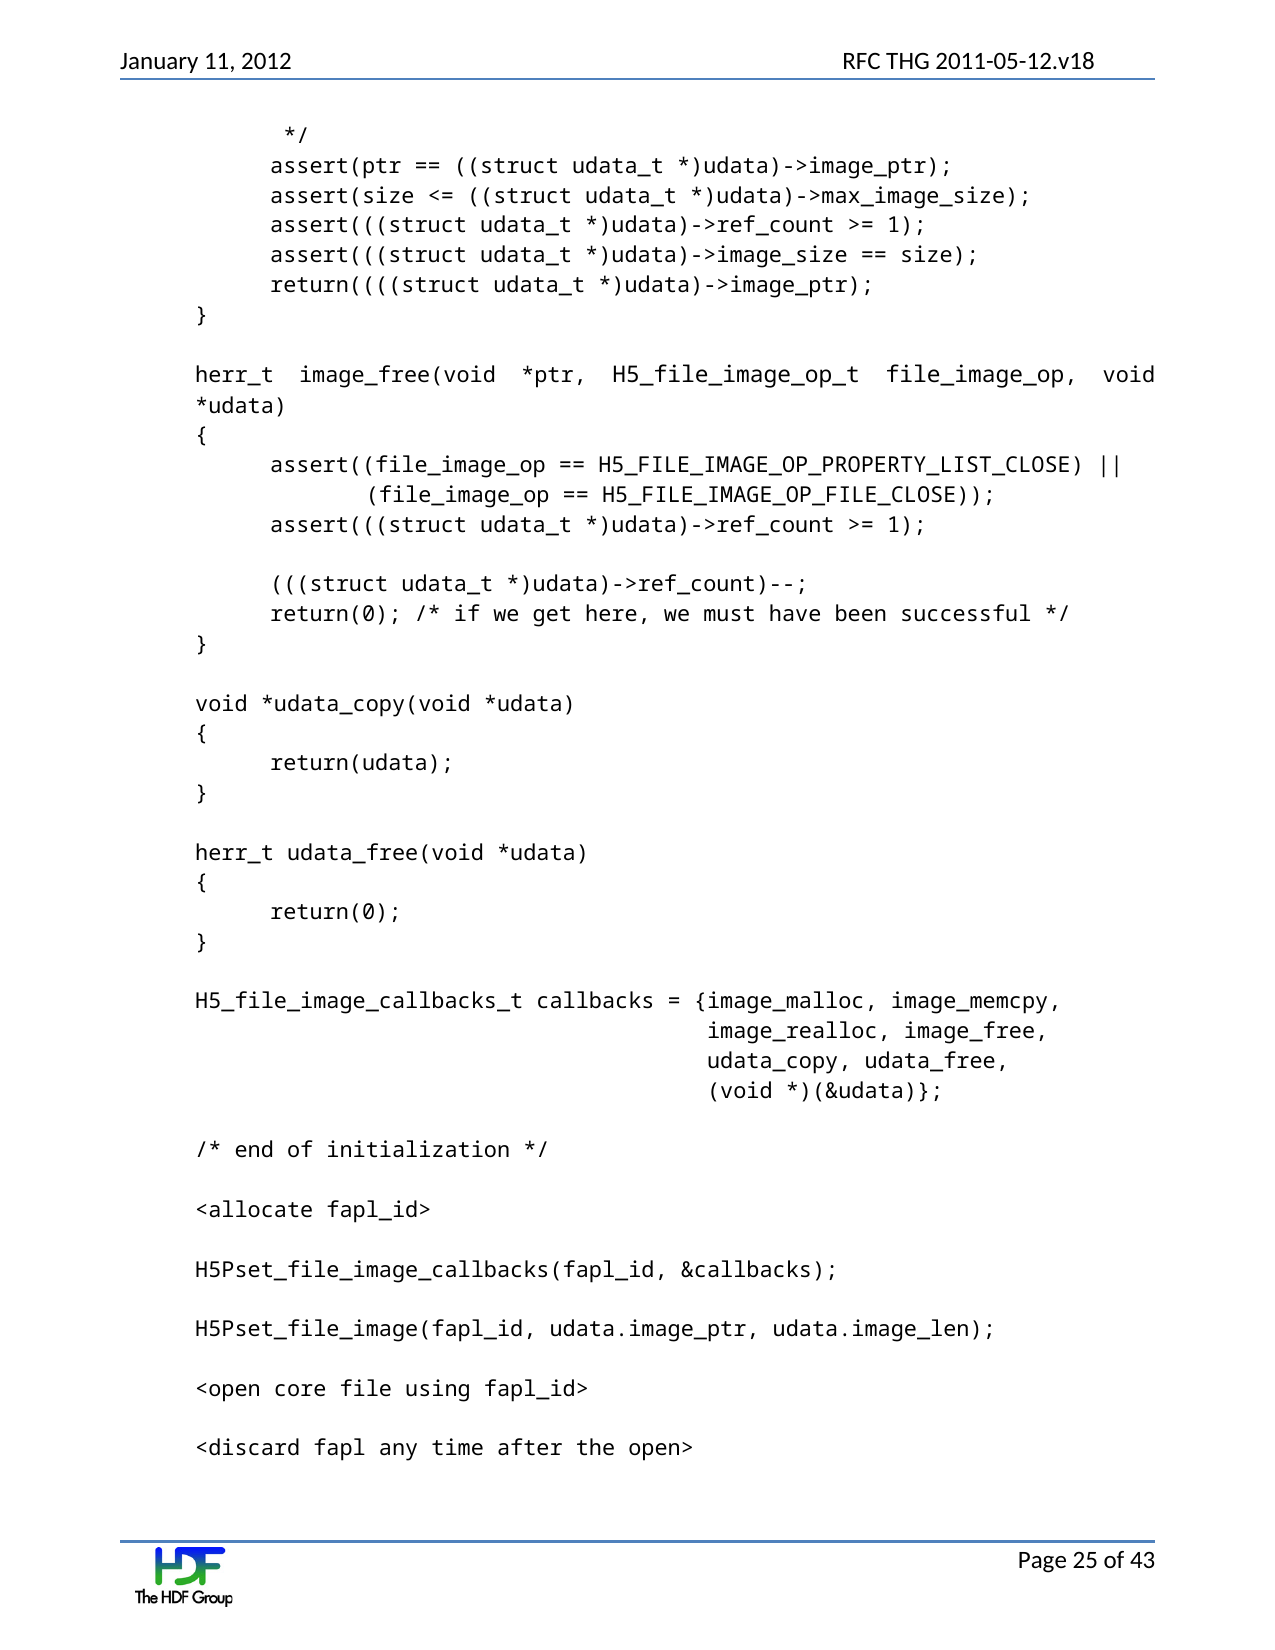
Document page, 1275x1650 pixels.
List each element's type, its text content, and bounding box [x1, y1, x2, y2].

text { [195, 866, 1155, 896]
text herr_t image_free(void *ptr, H5_file_image_op_t file_image_op, void *udata) [195, 358, 1155, 419]
text (((struct udata_t *)udata)->ref_count)--; [195, 568, 1155, 598]
text assert(((struct udata_t *)udata)->image_size == size); [195, 239, 1155, 269]
text return(udata); [195, 747, 1155, 777]
text void *udata_copy(void *udata) [195, 687, 1155, 717]
text return((((struct udata_t *)udata)->image_ptr); [195, 269, 1155, 299]
text image_realloc, image_free, [195, 1015, 1155, 1045]
text <open core file using fapl_id> [195, 1373, 1155, 1402]
text (file_image_op == H5_FILE_IMAGE_OP_FILE_CLOSE)); [195, 479, 1155, 509]
text { [195, 717, 1155, 747]
text return(0); /* if we get here, we must have been successful */ [195, 598, 1155, 628]
text { [195, 419, 1155, 449]
text <allocate fapl_id> [195, 1194, 1155, 1224]
text H5Pset_file_image_callbacks(fapl_id, &callbacks); [195, 1253, 1155, 1283]
text H5Pset_file_image(fapl_id, udata.image_ptr, udata.image_len); [195, 1313, 1155, 1343]
picture [135, 1547, 233, 1607]
text herr_t udata_free(void *udata) [195, 836, 1155, 866]
text } [195, 926, 1155, 956]
text udata_copy, udata_free, [195, 1045, 1155, 1075]
text } [195, 628, 1155, 658]
text (void *)(&udata)}; [195, 1075, 1155, 1104]
text assert((file_image_op == H5_FILE_IMAGE_OP_PROPERTY_LIST_CLOSE) || [195, 449, 1155, 479]
text assert(size <= ((struct udata_t *)udata)->max_image_size); [195, 179, 1155, 209]
text assert(((struct udata_t *)udata)->ref_count >= 1); [195, 209, 1155, 239]
text */ [195, 120, 1155, 150]
text assert(ptr == ((struct udata_t *)udata)->image_ptr); [195, 150, 1155, 179]
text /* end of initialization */ [195, 1134, 1155, 1164]
text } [195, 777, 1155, 807]
text H5_file_image_callbacks_t callbacks = {image_malloc, image_memcpy, [195, 985, 1155, 1015]
text } [195, 299, 1155, 328]
text <discard fapl any time after the open> [195, 1432, 1155, 1462]
text return(0); [195, 896, 1155, 926]
text assert(((struct udata_t *)udata)->ref_count >= 1); [195, 509, 1155, 538]
